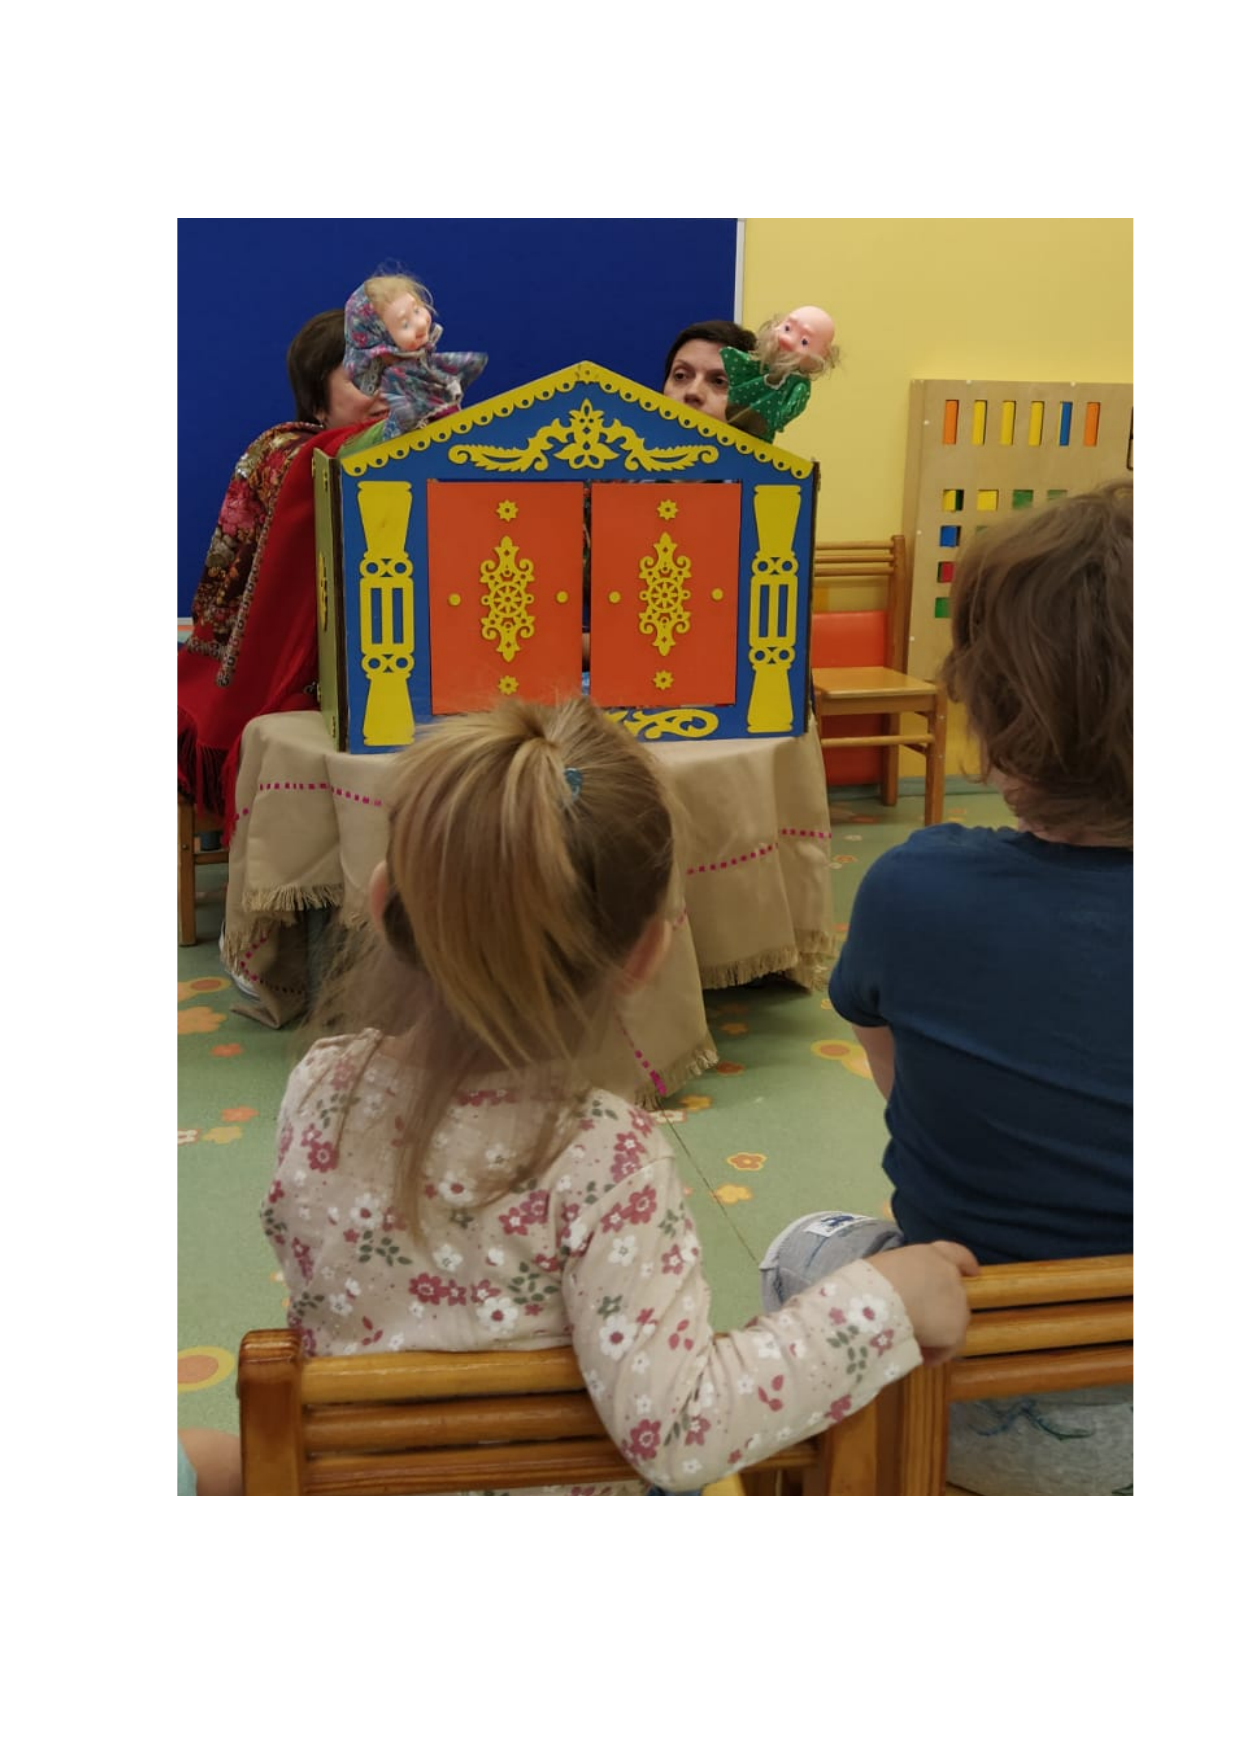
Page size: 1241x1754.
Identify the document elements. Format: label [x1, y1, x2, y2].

picture [177, 218, 1134, 1496]
